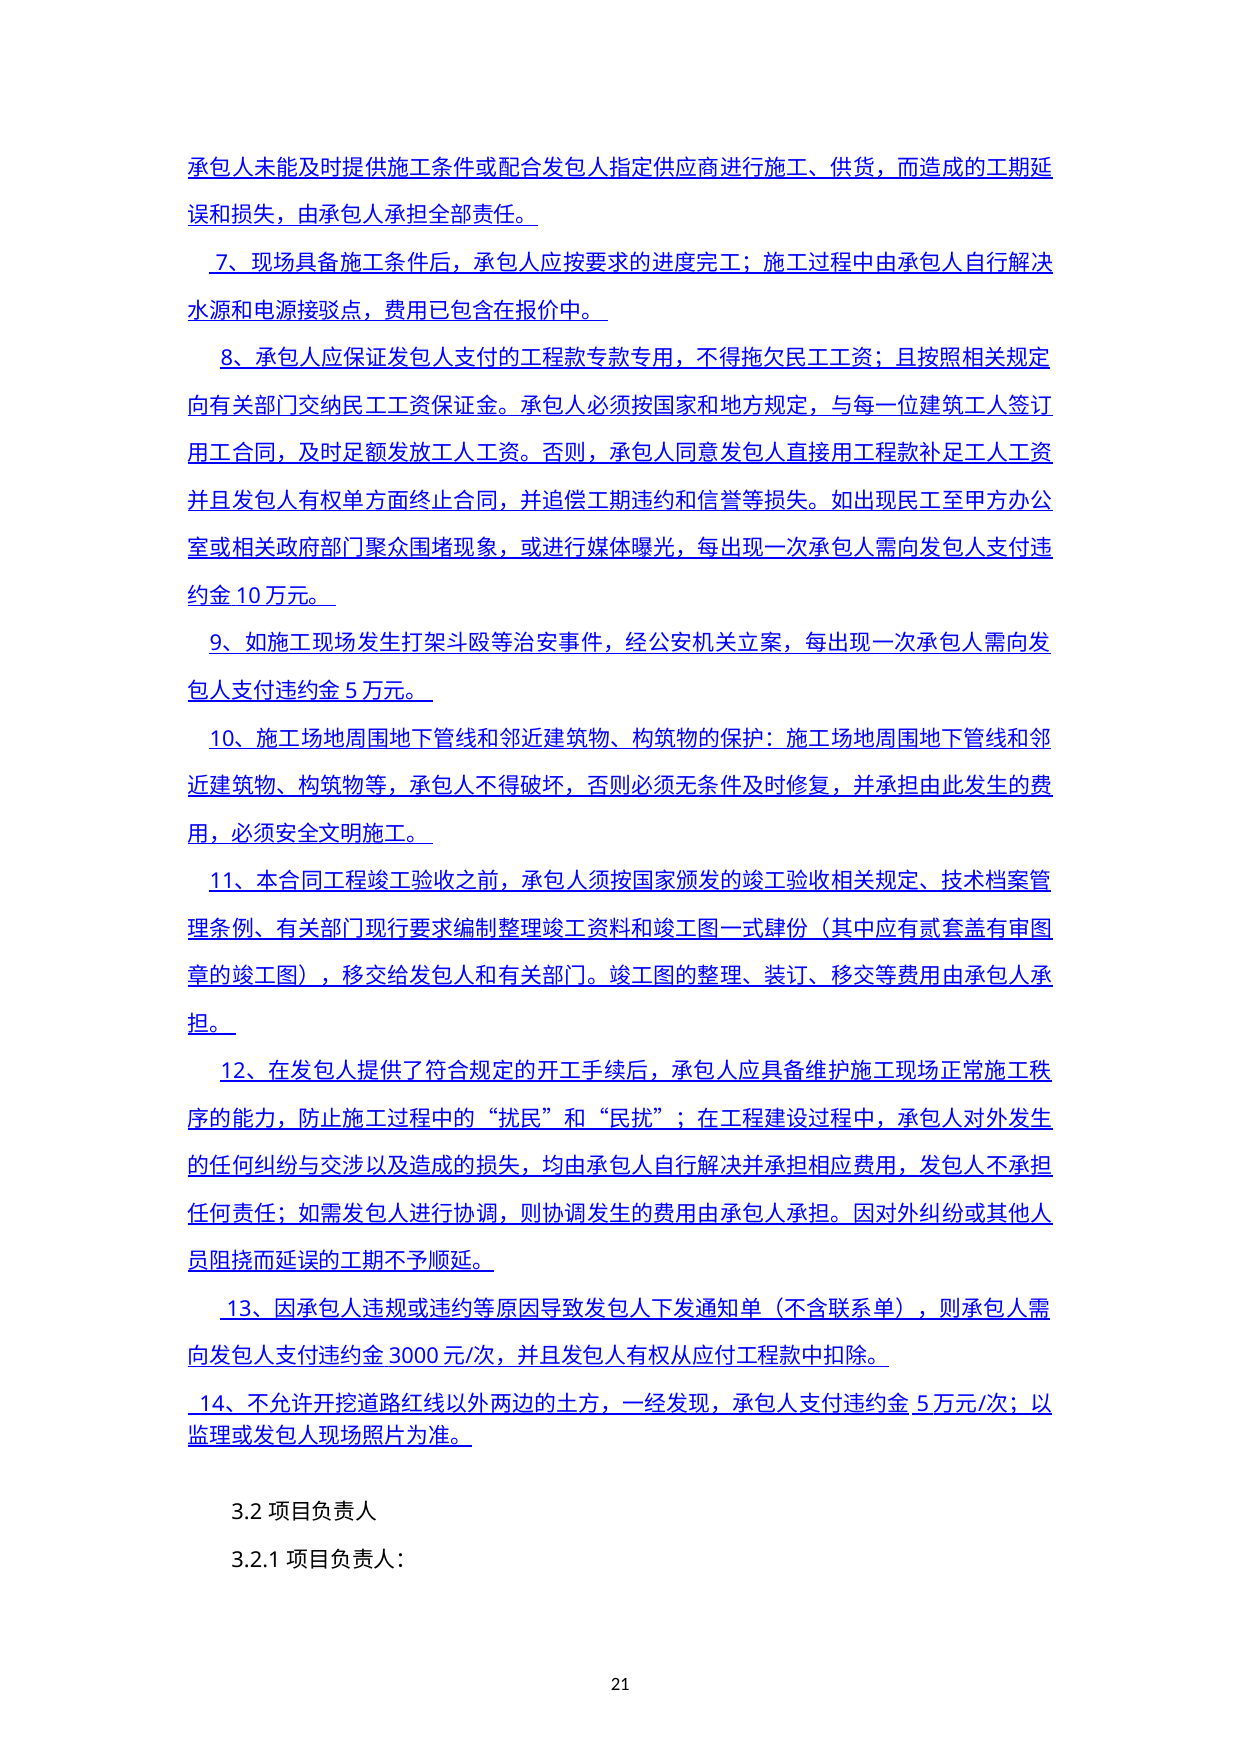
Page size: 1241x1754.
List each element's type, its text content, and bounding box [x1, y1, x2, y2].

text 11、本合同工程竣工验收之前，承包人须按国家颁发的竣工验收相关规定、技术档案管理条例、有关部门现行要求编制整理竣工资料和竣工图一式肆份（其中应有贰套盖有审图章的竣工图），移交给发包人和有关部门。竣工图的整理、装订、移交等费用由承包人承担。 [187, 986, 1053, 1037]
text 8、承包人应保证发包人支付的工程款专款专用，不得拖欠民工工资；且按照相关规定向有关部门交纳民工工资保证金。承包人必须按国家和地方规定，与每一位建筑工人签订用工合同，及时足额发放工人工资。否则，承包人同意发包人直接用工程款补足工人工资。并且发包人有权单方面终止合同，并追偿工期违约和信誉等损失。如出现民工至甲方办公室或相关政府部门聚众围堵现象，或进行媒体曝光，每出现一次承包人需向发包人支付违约金10万元。 [187, 511, 1053, 557]
text 8、承包人应保证发包人支付的工程款专款专用，不得拖欠民工工资；且按照相关规定向有关部门交纳民工工资保证金。承包人必须按国家和地方规定，与每一位建筑工人签订用工合同，及时足额发放工人工资。否则，承包人同意发包人直接用工程款补足工人工资。并且发包人有权单方面终止合同，并追偿工期违约和信誉等损失。如出现民工至甲方办公室或相关政府部门聚众围堵现象，或进行媒体曝光，每出现一次承包人需向发包人支付违约金10万元。 [187, 558, 1053, 609]
text 12、在发包人提供了符合规定的开工手续后，承包人应具备维护施工现场正常施工秩序的能力，防止施工过程中的“扰民”和“民扰”；在工程建设过程中，承包人对外发生的任何纠纷与交涉以及造成的损失，均由承包人自行解决并承担相应费用，发包人不承担任何责任；如需发包人进行协调，则协调发生的费用由承包人承担。因对外纠纷或其他人员阻挠而延误的工期不予顺延。 [187, 1053, 1053, 1128]
text 3.2 项目负责人 [187, 1494, 1053, 1526]
text 7、现场具备施工条件后，承包人应按要求的进度完工；施工过程中由承包人自行解决水源和电源接驳点，费用已包含在报价中。 [187, 245, 1053, 324]
text 14、不允许开挖道路红线以外两边的土方，一经发现，承包人支付违约金5万元/次；以监理或发包人现场照片为准。 [187, 1386, 1053, 1449]
text 10、施工场地周围地下管线和邻近建筑物、构筑物的保护：施工场地周围地下管线和邻近建筑物、构筑物等，承包人不得破坏，否则必须无条件及时修复，并承担由此发生的费用，必须安全文明施工。 [187, 721, 1053, 795]
text 8、承包人应保证发包人支付的工程款专款专用，不得拖欠民工工资；且按照相关规定向有关部门交纳民工工资保证金。承包人必须按国家和地方规定，与每一位建筑工人签订用工合同，及时足额发放工人工资。否则，承包人同意发包人直接用工程款补足工人工资。并且发包人有权单方面终止合同，并追偿工期违约和信誉等损失。如出现民工至甲方办公室或相关政府部门聚众围堵现象，或进行媒体曝光，每出现一次承包人需向发包人支付违约金10万元。 [187, 463, 1053, 510]
text 12、在发包人提供了符合规定的开工手续后，承包人应具备维护施工现场正常施工秩序的能力，防止施工过程中的“扰民”和“民扰”；在工程建设过程中，承包人对外发生的任何纠纷与交涉以及造成的损失，均由承包人自行解决并承担相应费用，发包人不承担任何责任；如需发包人进行协调，则协调发生的费用由承包人承担。因对外纠纷或其他人员阻挠而延误的工期不予顺延。 [187, 1129, 1053, 1175]
text 8、承包人应保证发包人支付的工程款专款专用，不得拖欠民工工资；且按照相关规定向有关部门交纳民工工资保证金。承包人必须按国家和地方规定，与每一位建筑工人签订用工合同，及时足额发放工人工资。否则，承包人同意发包人直接用工程款补足工人工资。并且发包人有权单方面终止合同，并追偿工期违约和信誉等损失。如出现民工至甲方办公室或相关政府部门聚众围堵现象，或进行媒体曝光，每出现一次承包人需向发包人支付违约金10万元。 [187, 416, 1053, 462]
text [187, 150, 1053, 177]
text 10、施工场地周围地下管线和邻近建筑物、构筑物的保护：施工场地周围地下管线和邻近建筑物、构筑物等，承包人不得破坏，否则必须无条件及时修复，并承担由此发生的费用，必须安全文明施工。 [187, 796, 1053, 847]
text 11、本合同工程竣工验收之前，承包人须按国家颁发的竣工验收相关规定、技术档案管理条例、有关部门现行要求编制整理竣工资料和竣工图一式肆份（其中应有贰套盖有审图章的竣工图），移交给发包人和有关部门。竣工图的整理、装订、移交等费用由承包人承担。 [187, 863, 1053, 938]
text 9、如施工现场发生打架斗殴等治安事件，经公安机关立案，每出现一次承包人需向发包人支付违约金5万元。 [187, 625, 1053, 705]
text 12、在发包人提供了符合规定的开工手续后，承包人应具备维护施工现场正常施工秩序的能力，防止施工过程中的“扰民”和“民扰”；在工程建设过程中，承包人对外发生的任何纠纷与交涉以及造成的损失，均由承包人自行解决并承担相应费用，发包人不承担任何责任；如需发包人进行协调，则协调发生的费用由承包人承担。因对外纠纷或其他人员阻挠而延误的工期不予顺延。 [187, 1224, 1053, 1275]
text 12、在发包人提供了符合规定的开工手续后，承包人应具备维护施工现场正常施工秩序的能力，防止施工过程中的“扰民”和“民扰”；在工程建设过程中，承包人对外发生的任何纠纷与交涉以及造成的损失，均由承包人自行解决并承担相应费用，发包人不承担任何责任；如需发包人进行协调，则协调发生的费用由承包人承担。因对外纠纷或其他人员阻挠而延误的工期不予顺延。 [187, 1176, 1053, 1223]
text 8、承包人应保证发包人支付的工程款专款专用，不得拖欠民工工资；且按照相关规定向有关部门交纳民工工资保证金。承包人必须按国家和地方规定，与每一位建筑工人签订用工合同，及时足额发放工人工资。否则，承包人同意发包人直接用工程款补足工人工资。并且发包人有权单方面终止合同，并追偿工期违约和信誉等损失。如出现民工至甲方办公室或相关政府部门聚众围堵现象，或进行媒体曝光，每出现一次承包人需向发包人支付违约金10万元。 [187, 340, 1053, 415]
text 13、因承包人违规或违约等原因导致发包人下发通知单（不含联系单），则承包人需向发包人支付违约金3000元/次，并且发包人有权从应付工程款中扣除。 [187, 1291, 1053, 1370]
text 3.2.1 项目负责人： [187, 1542, 1053, 1573]
text 11、本合同工程竣工验收之前，承包人须按国家颁发的竣工验收相关规定、技术档案管理条例、有关部门现行要求编制整理竣工资料和竣工图一式肆份（其中应有贰套盖有审图章的竣工图），移交给发包人和有关部门。竣工图的整理、装订、移交等费用由承包人承担。 [187, 939, 1053, 985]
